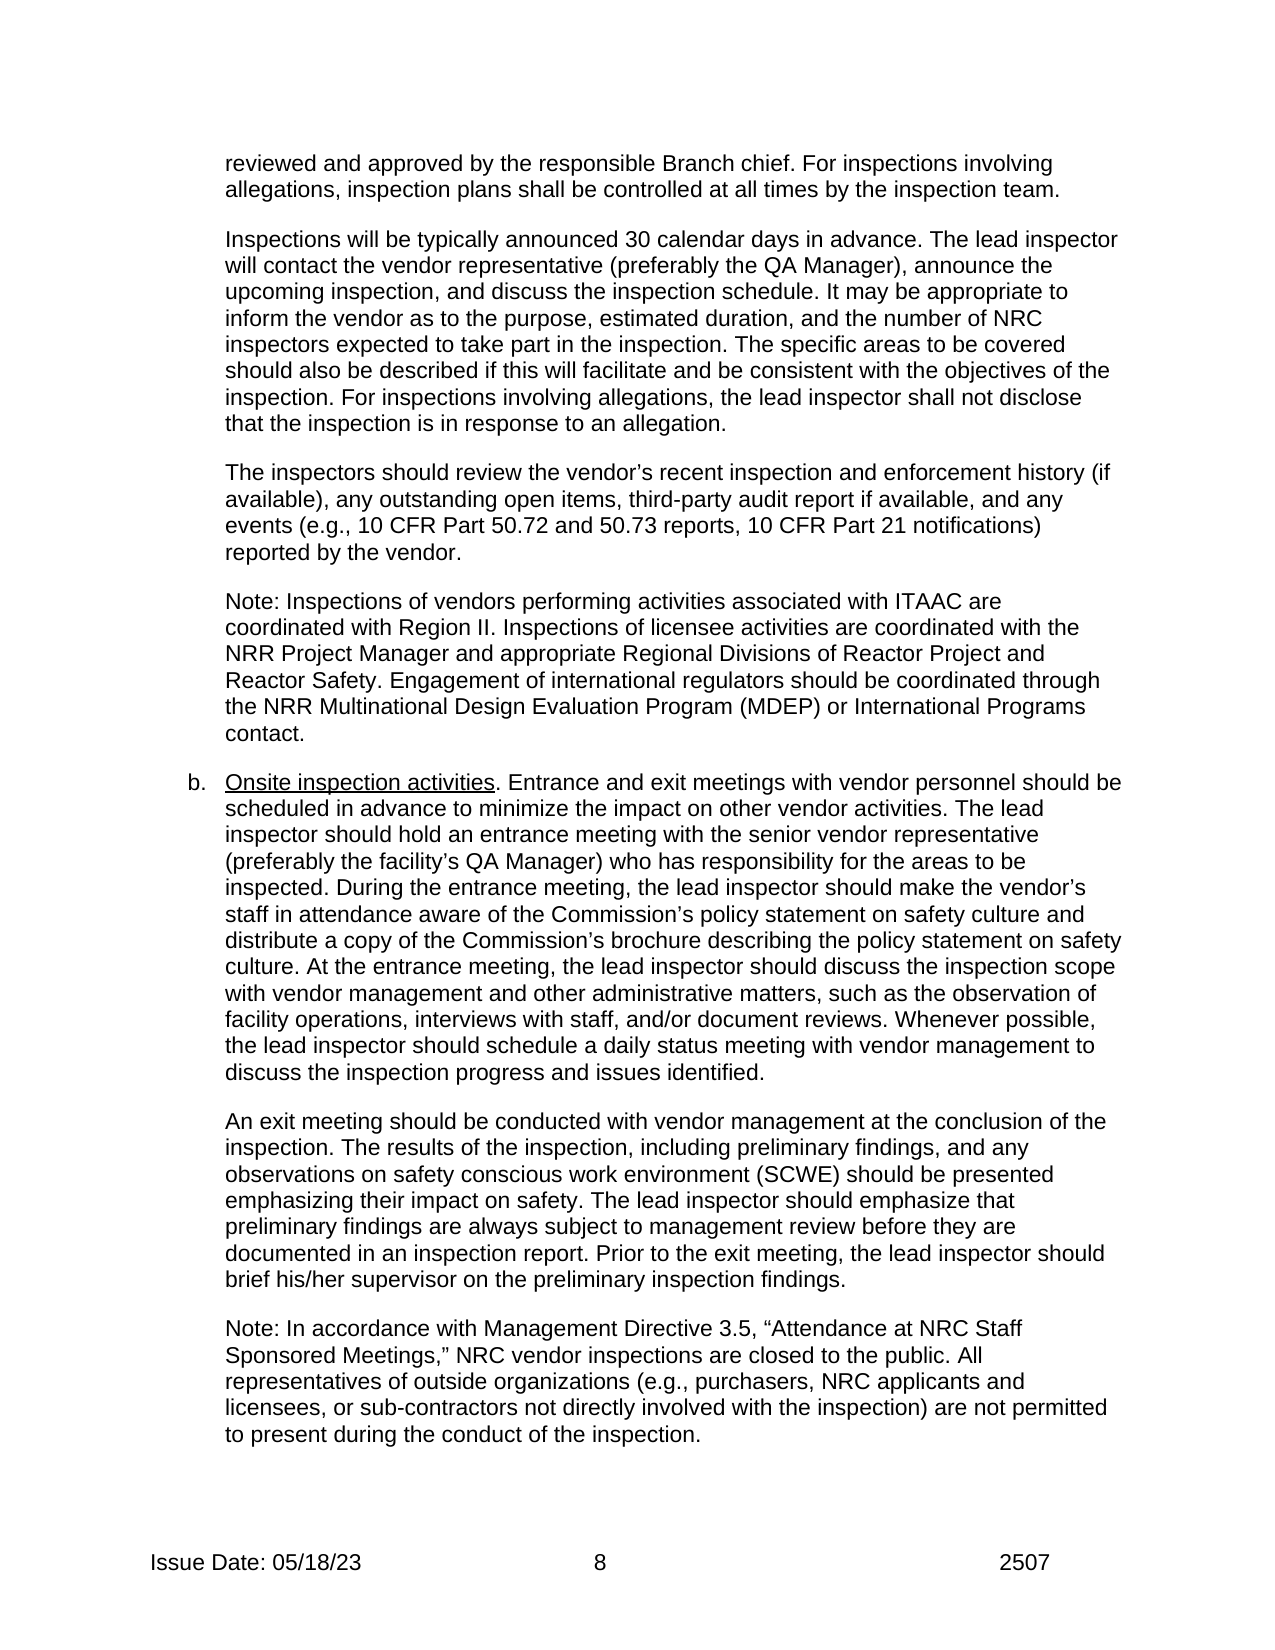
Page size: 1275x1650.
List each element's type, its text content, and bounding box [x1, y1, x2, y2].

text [225, 150, 1125, 203]
text Note: Inspections of vendors performing activities associated with ITAAC are coordinated with Region II. Inspections of licensee activities are coordinated with the NRR Project Manager and appropriate Regional Divisions of Reactor Project and Reactor Safety. Engagement of international regulators should be coordinated through the NRR Multinational Design Evaluation Program (MDEP) or International Programs contact. [225, 588, 1125, 746]
list Onsite inspection activities. Entrance and exit meetings with vendor personnel should be scheduled in advance to minimize the impact on other vendor activities. The lead inspector should hold an entrance meeting with the senior vendor representative (preferably the facility’s QA Manager) who has responsibility for the areas to be inspected. During the entrance meeting, the lead inspector should make the vendor’s staff in attendance aware of the Commission’s policy statement on safety culture and distribute a copy of the Commission’s brochure describing the policy statement on safety culture. At the entrance meeting, the lead inspector should discuss the inspection scope with vendor management and other administrative matters, such as the observation of facility operations, interviews with staff, and/or document reviews. Whenever possible, the lead inspector should schedule a daily status meeting with vendor management to discuss the inspection progress and issues identified. [187, 769, 1125, 1085]
text Inspections will be typically announced 30 calendar days in advance. The lead inspector will contact the vendor representative (preferably the QA Manager), announce the upcoming inspection, and discuss the inspection schedule. It may be appropriate to inform the vendor as to the purpose, estimated duration, and the number of NRC inspectors expected to take part in the inspection. The specific areas to be covered should also be described if this will facilitate and be consistent with the objectives of the inspection. For inspections involving allegations, the lead inspector shall not disclose that the inspection is in response to an allegation. [225, 226, 1125, 436]
text An exit meeting should be conducted with vendor management at the conclusion of the inspection. The results of the inspection, including preliminary findings, and any observations on safety conscious work environment (SCWE) should be presented emphasizing their impact on safety. The lead inspector should emphasize that preliminary findings are always subject to management review before they are documented in an inspection report. Prior to the exit meeting, the lead inspector should brief his/her supervisor on the preliminary inspection findings. [225, 1108, 1125, 1292]
text Note: In accordance with Management Directive 3.5, “Attendance at NRC Staff Sponsored Meetings,” NRC vendor inspections are closed to the public. All representatives of outside organizations (e.g., purchasers, NRC applicants and licensees, or sub-contractors not directly involved with the inspection) are not permitted to present during the conduct of the inspection. [225, 1315, 1125, 1447]
text The inspectors should review the vendor’s recent inspection and enforcement history (if available), any outstanding open items, third-party audit report if available, and any events (e.g., 10 CFR Part 50.72 and 50.73 reports, 10 CFR Part 21 notifications) reported by the vendor. [225, 459, 1125, 565]
